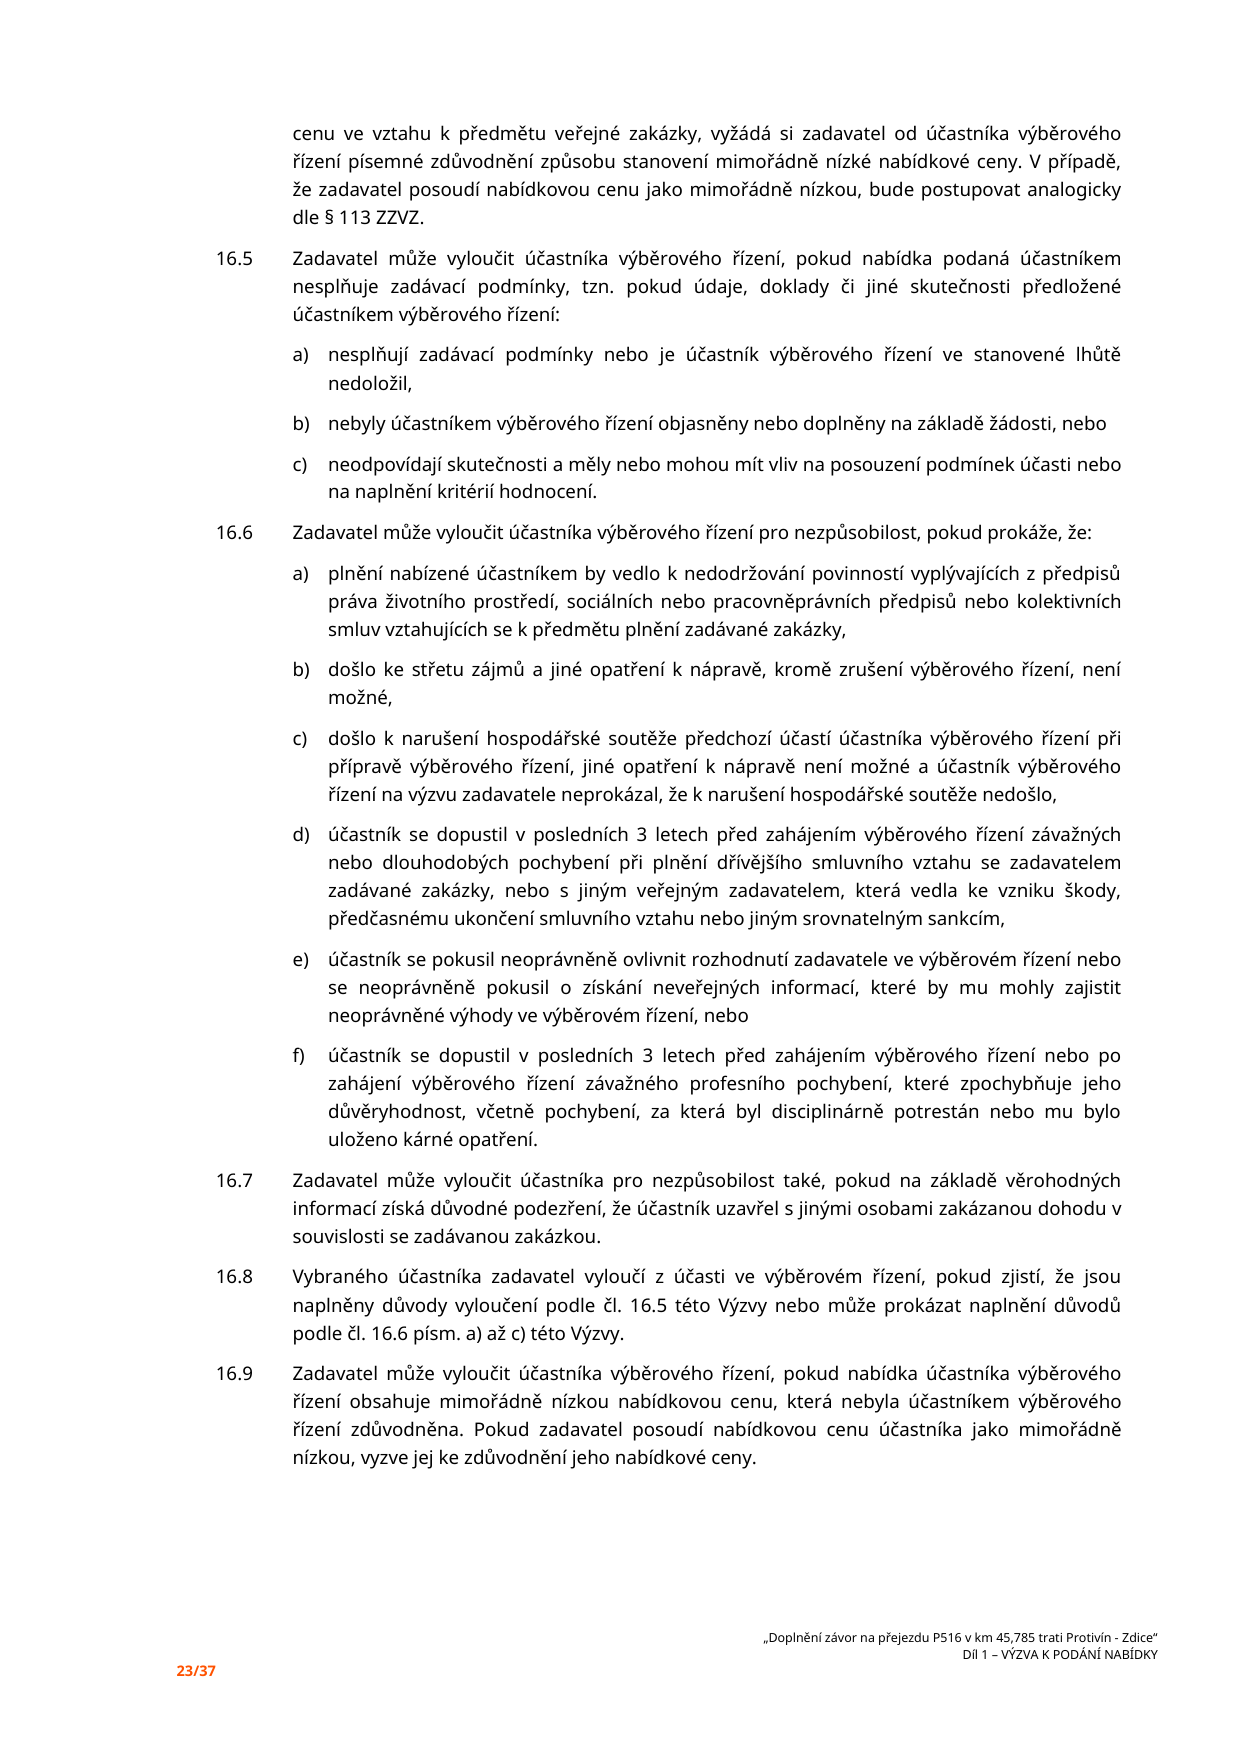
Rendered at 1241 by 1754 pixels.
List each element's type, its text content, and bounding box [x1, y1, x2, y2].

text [216, 121, 1122, 230]
text Zadavatel může vyloučit účastníka výběrového řízení, pokud nabídka účastníka výběrového řízení obsahuje mimořádně nízkou nabídkovou cenu, která nebyla účastníkem výběrového řízení zdůvodněna. Pokud zadavatel posoudí nabídkovou cenu účastníka jako mimořádně nízkou, vyzve jej ke zdůvodnění jeho nabídkové ceny. [216, 1360, 1122, 1470]
list došlo ke střetu zájmů a jiné opatření k nápravě, kromě zrušení výběrového řízení, není možné, [292, 656, 1122, 710]
list účastník se dopustil v posledních 3 letech před zahájením výběrového řízení závažných nebo dlouhodobých pochybení při plnění dřívějšího smluvního vztahu se zadavatelem zadávané zakázky, nebo s jiným veřejným zadavatelem, která vedla ke vzniku škody, předčasnému ukončení smluvního vztahu nebo jiným srovnatelným sankcím, [292, 822, 1122, 931]
list došlo k narušení hospodářské soutěže předchozí účastí účastníka výběrového řízení při přípravě výběrového řízení, jiné opatření k nápravě není možné a účastník výběrového řízení na výzvu zadavatele neprokázal, že k narušení hospodářské soutěže nedošlo, [292, 725, 1122, 807]
list účastník se pokusil neoprávněně ovlivnit rozhodnutí zadavatele ve výběrovém řízení nebo se neoprávněně pokusil o získání neveřejných informací, které by mu mohly zajistit neoprávněné výhody ve výběrovém řízení, nebo [292, 946, 1122, 1028]
list nebyly účastníkem výběrového řízení objasněny nebo doplněny na základě žádosti, nebo [292, 410, 1122, 436]
list plnění nabízené účastníkem by vedlo k nedodržování povinností vyplývajících z předpisů práva životního prostředí, sociálních nebo pracovněprávních předpisů nebo kolektivních smluv vztahujících se k předmětu plnění zadávané zakázky, [292, 560, 1122, 641]
text Vybraného účastníka zadavatel vyloučí z účasti ve výběrovém řízení, pokud zjistí, že jsou naplněny důvody vyloučení podle čl. 16.5 této Výzvy nebo může prokázat naplnění důvodů podle čl. 16.6 písm. a) až c) této Výzvy. [216, 1264, 1122, 1345]
text Zadavatel může vyloučit účastníka pro nezpůsobilost také, pokud na základě věrohodných informací získá důvodné podezření, že účastník uzavřel s jinými osobami zakázanou dohodu v souvislosti se zadávanou zakázkou. [216, 1167, 1122, 1249]
text Zadavatel může vyloučit účastníka výběrového řízení pro nezpůsobilost, pokud prokáže, že: [216, 519, 1122, 545]
text Zadavatel může vyloučit účastníka výběrového řízení, pokud nabídka podaná účastníkem nesplňuje zadávací podmínky, tzn. pokud údaje, doklady či jiné skutečnosti předložené účastníkem výběrového řízení: [216, 245, 1122, 327]
list účastník se dopustil v posledních 3 letech před zahájením výběrového řízení nebo po zahájení výběrového řízení závažného profesního pochybení, které zpochybňuje jeho důvěryhodnost, včetně pochybení, za která byl disciplinárně potrestán nebo mu bylo uloženo kárné opatření. [292, 1043, 1122, 1152]
list nesplňují zadávací podmínky nebo je účastník výběrového řízení ve stanovené lhůtě nedoložil, [292, 342, 1122, 395]
list neodpovídají skutečnosti a měly nebo mohou mít vliv na posouzení podmínek účasti nebo na naplnění kritérií hodnocení. [292, 451, 1122, 504]
